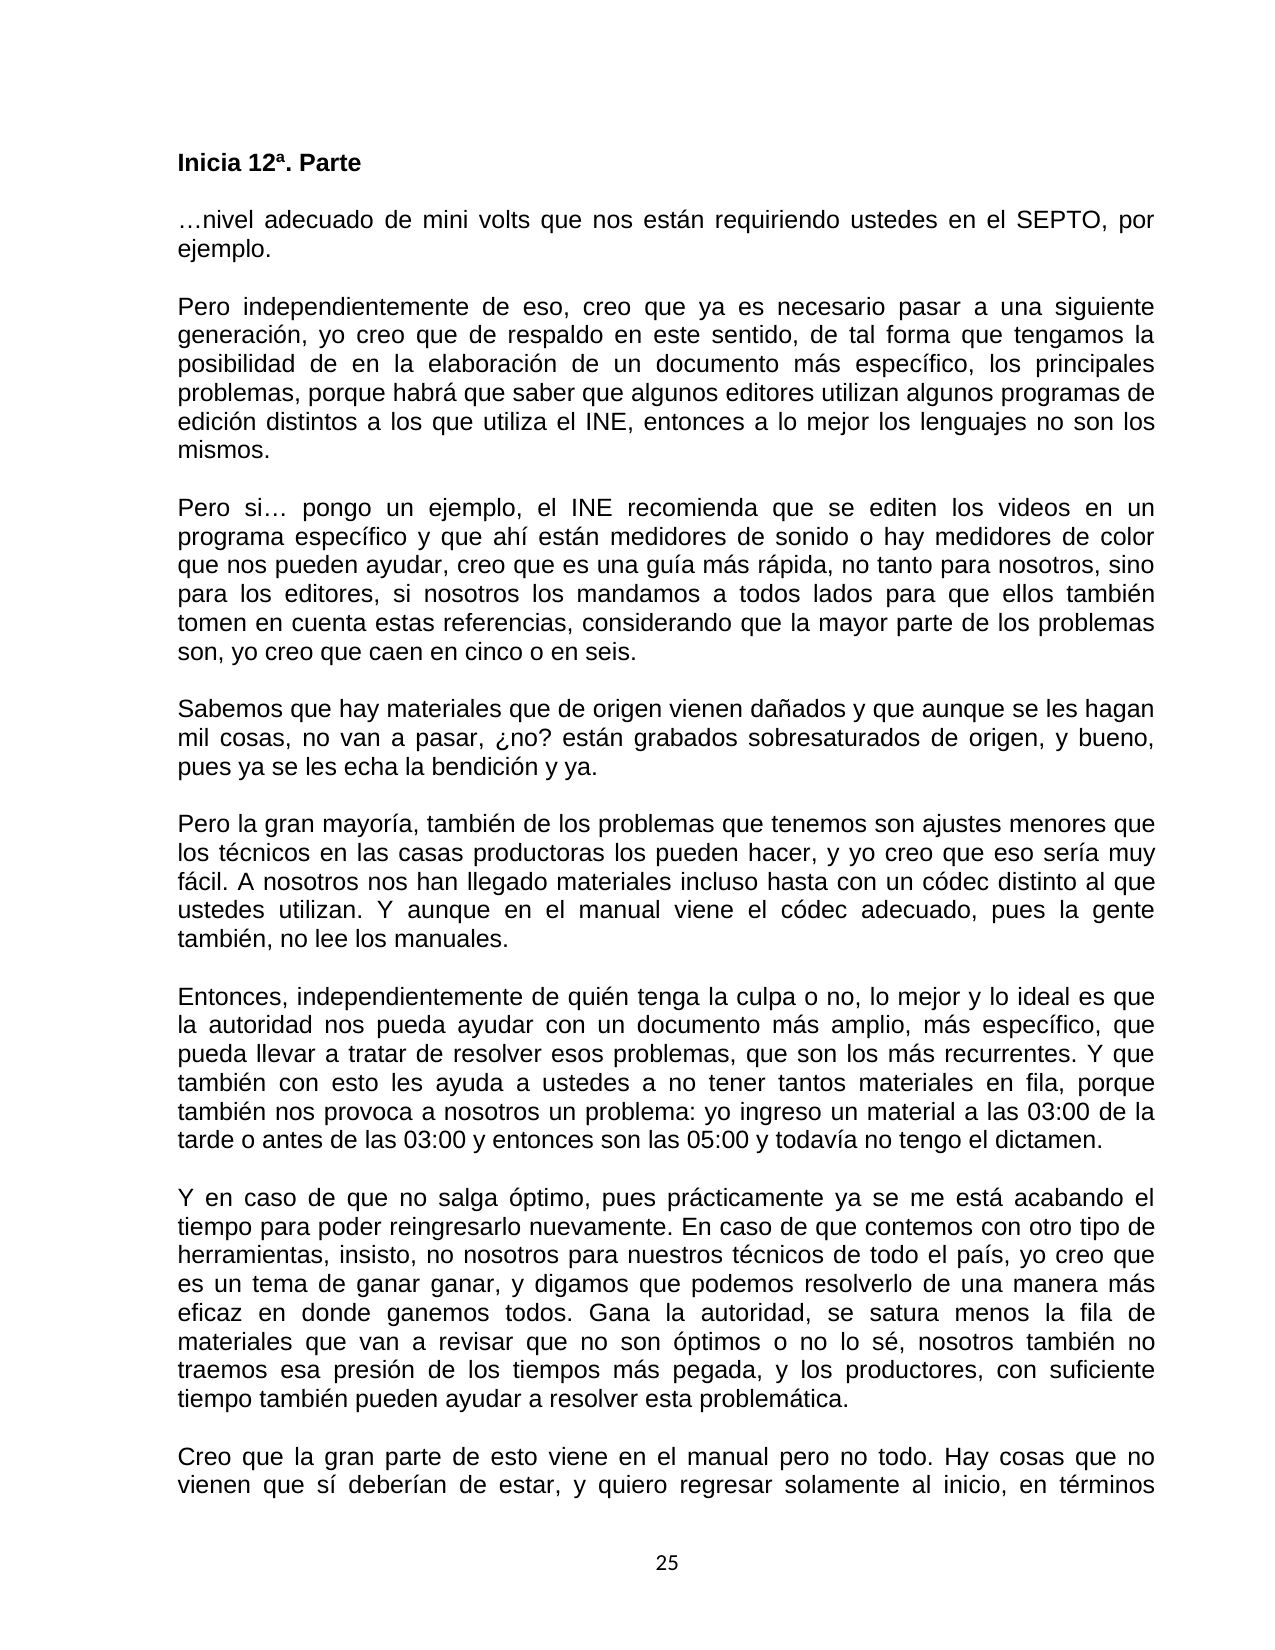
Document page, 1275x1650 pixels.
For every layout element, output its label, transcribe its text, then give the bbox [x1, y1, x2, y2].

text Y en caso de que no salga óptimo, pues prácticamente ya se me está acabando el tiempo para poder reingresarlo nuevamente. En caso de que contemos con otro tipo de herramientas, insisto, no nosotros para nuestros técnicos de todo el país, yo creo que es un tema de ganar ganar, y digamos que podemos resolverlo de una manera más eficaz en donde ganemos todos. Gana la autoridad, se satura menos la fila de materiales que van a revisar que no son óptimos o no lo sé, nosotros también no traemos esa presión de los tiempos más pegada, y los productores, con suficiente tiempo también pueden ayudar a resolver esta problemática. [177, 1183, 1157, 1413]
text Pero independientemente de eso, creo que ya es necesario pasar a una siguiente generación, yo creo que de respaldo en este sentido, de tal forma que tengamos la posibilidad de en la elaboración de un documento más específico, los principales problemas, porque habrá que saber que algunos editores utilizan algunos programas de edición distintos a los que utiliza el INE, entonces a lo mejor los lenguajes no son los mismos. [177, 291, 1157, 464]
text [177, 1441, 1157, 1499]
text Sabemos que hay materiales que de origen vienen dañados y que aunque se les hagan mil cosas, no van a pasar, ¿no? están grabados sobresaturados de origen, y bueno, pues ya se les echa la bendición y ya. [177, 694, 1157, 780]
text Inicia 12ª. Parte [177, 148, 1157, 176]
text Entonces, independientemente de quién tenga la culpa o no, lo mejor y lo ideal es que la autoridad nos pueda ayudar con un documento más amplio, más específico, que pueda llevar a tratar de resolver esos problemas, que son los más recurrentes. Y que también con esto les ayuda a ustedes a no tener tantos materiales en fila, porque también nos provoca a nosotros un problema: yo ingreso un material a las 03:00 de la tarde o antes de las 03:00 y entonces son las 05:00 y todavía no tengo el dictamen. [177, 981, 1157, 1154]
text Pero si… pongo un ejemplo, el INE recomienda que se editen los videos en un programa específico y que ahí están medidores de sonido o hay medidores de color que nos pueden ayudar, creo que es una guía más rápida, no tanto para nosotros, sino para los editores, si nosotros los mandamos a todos lados para que ellos también tomen en cuenta estas referencias, considerando que la mayor parte de los problemas son, yo creo que caen en cinco o en seis. [177, 493, 1157, 665]
text Pero la gran mayoría, también de los problemas que tenemos son ajustes menores que los técnicos en las casas productoras los pueden hacer, y yo creo que eso sería muy fácil. A nosotros nos han llegado materiales incluso hasta con un códec distinto al que ustedes utilizan. Y aunque en el manual viene el códec adecuado, pues la gente también, no lee los manuales. [177, 809, 1157, 953]
text …nivel adecuado de mini volts que nos están requiriendo ustedes en el SEPTO, por ejemplo. [177, 205, 1157, 263]
